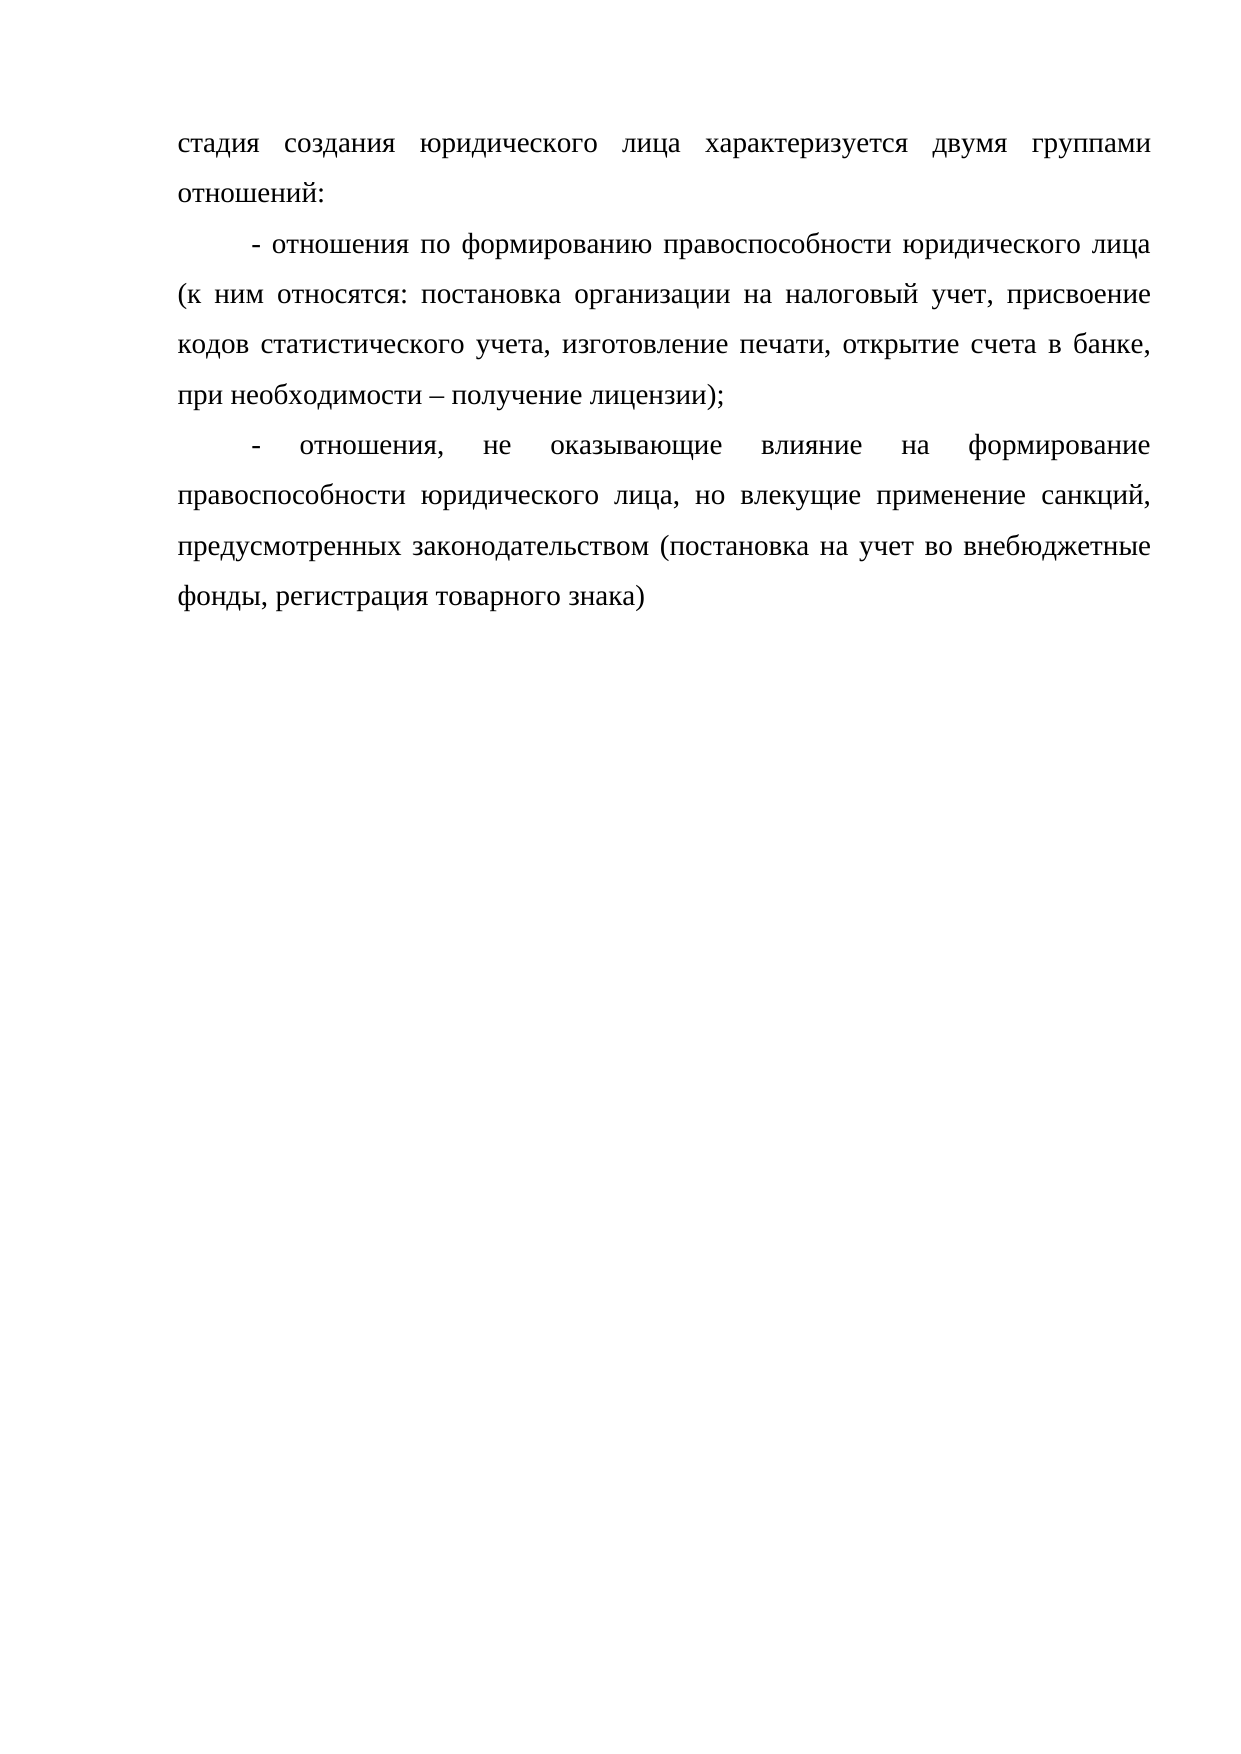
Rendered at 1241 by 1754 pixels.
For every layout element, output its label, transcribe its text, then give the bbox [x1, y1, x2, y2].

text - отношения, не оказывающие влияние на формирование правоспособности юридического лица, но влекущие применение санкций, предусмотренных законодательством (постановка на учет во внебюджетные фонды, регистрация товарного знака) [177, 427, 1152, 612]
text - отношения по формированию правоспособности юридического лица (к ним относятся: постановка организации на налоговый учет, присвоение кодов статистического учета, изготовление печати, открытие счета в банке, при необходимости – получение лицензии); [177, 226, 1152, 410]
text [177, 125, 1152, 209]
